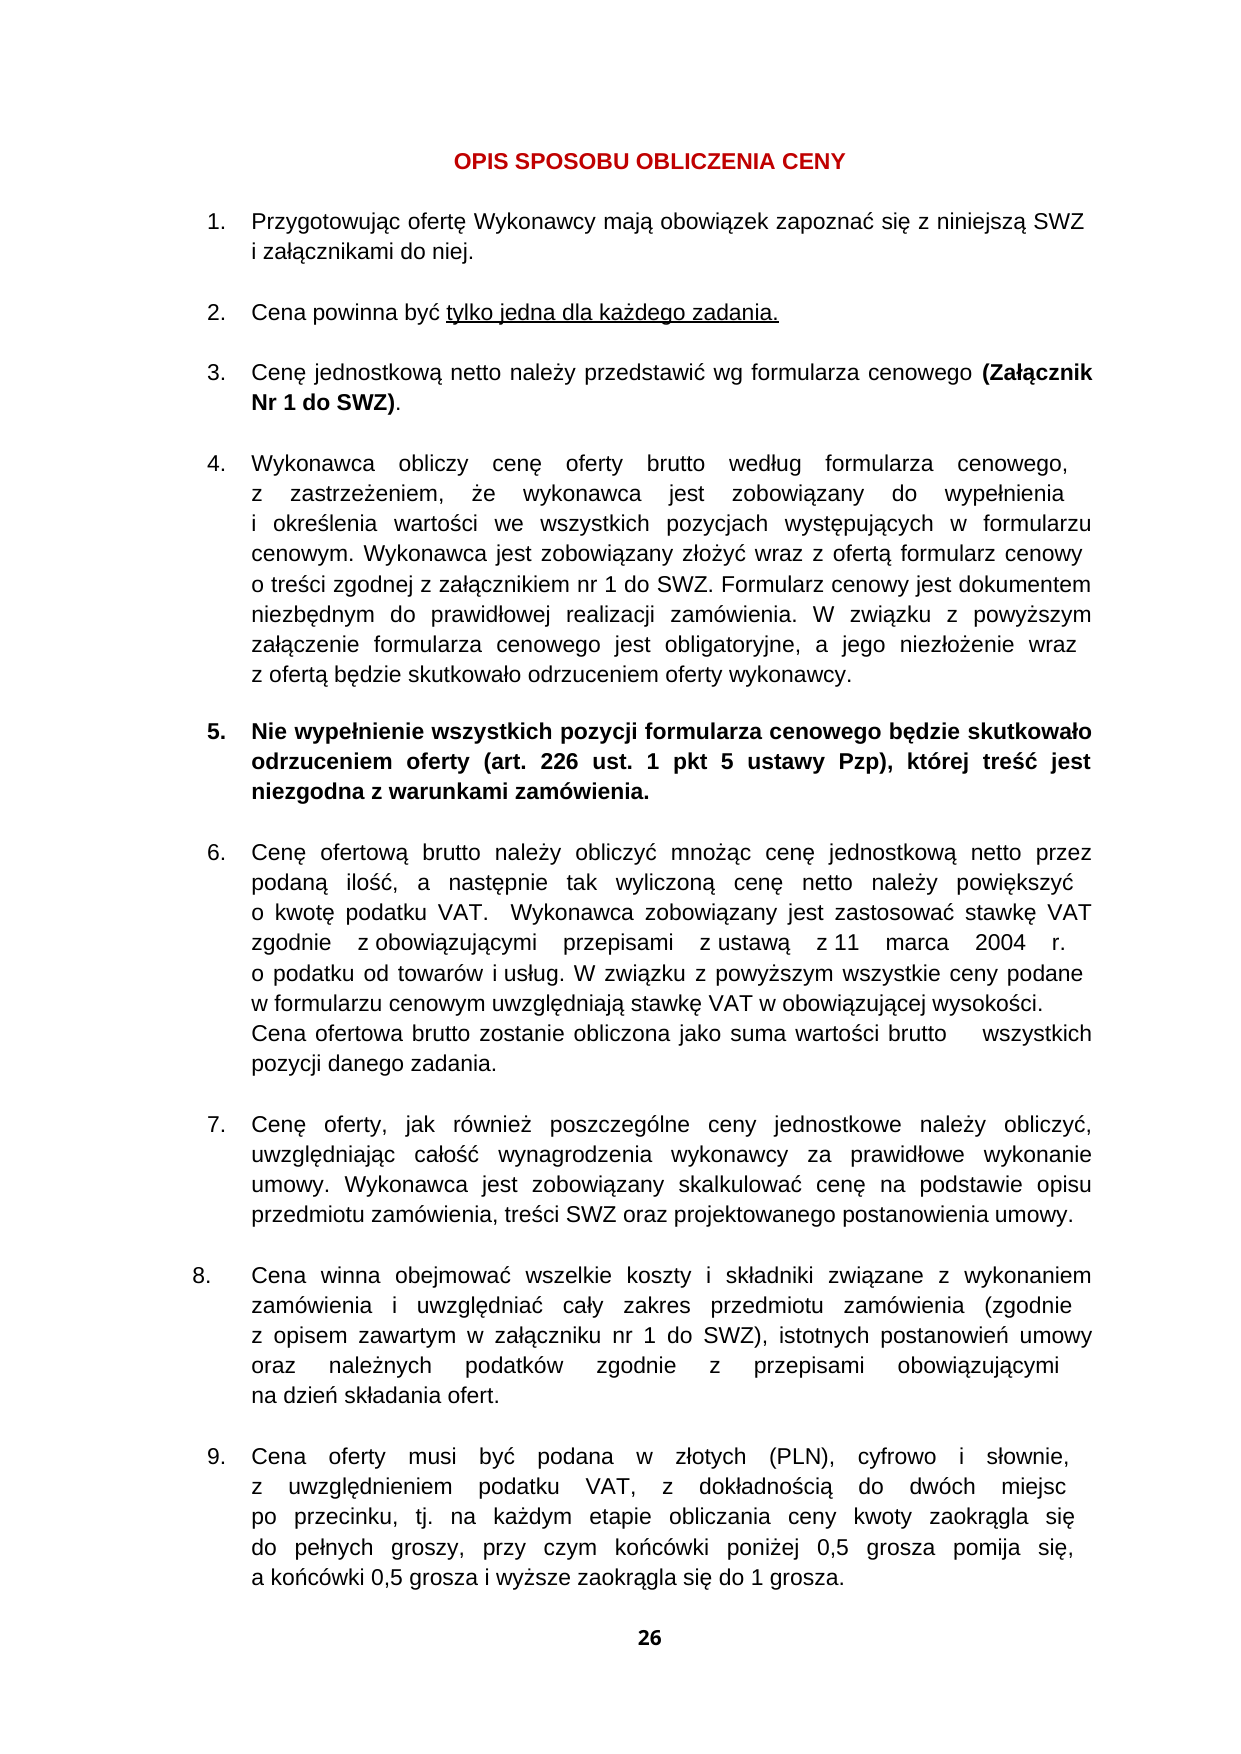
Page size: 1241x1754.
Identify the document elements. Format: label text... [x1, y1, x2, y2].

list Przygotowując ofertę Wykonawcy mają obowiązek zapoznać się z niniejszą SWZ i załącznikami do niej. [207, 208, 1092, 265]
list Cena ofertowa brutto zostanie obliczona jako suma wartości brutto wszystkich pozycji danego zadania. [251, 1020, 1092, 1076]
list Wykonawca obliczy cenę oferty brutto według formularza cenowego, z zastrzeżeniem, że wykonawca jest zobowiązany do wypełnienia i określenia wartości we wszystkich pozycjach występujących w formularzu cenowym. Wykonawca jest zobowiązany złożyć wraz z ofertą formularz cenowy o treści zgodnej z załącznikiem nr 1 do SWZ. Formularz cenowy jest dokumentem niezbędnym do prawidłowej realizacji zamówienia. W związku z powyższym załączenie formularza cenowego jest obligatoryjne, a jego niezłożenie wraz z ofertą będzie skutkowało odrzuceniem oferty wykonawcy. [207, 450, 1092, 688]
list Cenę ofertową brutto należy obliczyć mnożąc cenę jednostkową netto przez podaną ilość, a następnie tak wyliczoną cenę netto należy powiększyć o kwotę podatku VAT. Wykonawca zobowiązany jest zastosować stawkę VAT zgodnie z obowiązującymi przepisami z ustawą z 11 marca 2004 r. o podatku od towarów i usług. W związku z powyższym wszystkie ceny podane w formularzu cenowym uwzględniają stawkę VAT w obowiązującej wysokości. [207, 839, 1092, 1016]
list Cenę jednostkową netto należy przedstawić wg formularza cenowego (Załącznik Nr 1 do SWZ). [207, 359, 1092, 416]
list Cena winna obejmować wszelkie koszty i składniki związane z wykonaniem zamówienia i uwzględniać cały zakres przedmiotu zamówienia (zgodnie z opisem zawartym w załączniku nr 1 do SWZ), istotnych postanowień umowy oraz należnych podatków zgodnie z przepisami obowiązującymi na dzień składania ofert. [192, 1262, 1092, 1409]
list Cenę oferty, jak również poszczególne ceny jednostkowe należy obliczyć, uwzględniając całość wynagrodzenia wykonawcy za prawidłowe wykonanie umowy. Wykonawca jest zobowiązany skalkulować cenę na podstawie opisu przedmiotu zamówienia, treści SWZ oraz projektowanego postanowienia umowy. [207, 1111, 1092, 1227]
title OPIS SPOSOBU OBLICZENIA CENY [207, 148, 1092, 174]
list Cena oferty musi być podana w złotych (PLN), cyfrowo i słownie, z uwzględnieniem podatku VAT, z dokładnością do dwóch miejsc po przecinku, tj. na każdym etapie obliczania ceny kwoty zaokrągla się do pełnych groszy, przy czym końcówki poniżej 0,5 grosza pomija się, a końcówki 0,5 grosza i wyższe zaokrągla się do 1 grosza. [207, 1443, 1092, 1590]
list Cena powinna być tylko jedna dla każdego zadania. [207, 299, 1092, 325]
list Nie wypełnienie wszystkich pozycji formularza cenowego będzie skutkowało odrzuceniem oferty (art. 226 ust. 1 pkt 5 ustawy Pzp), której treść jest niezgodna z warunkami zamówienia. [207, 718, 1092, 804]
